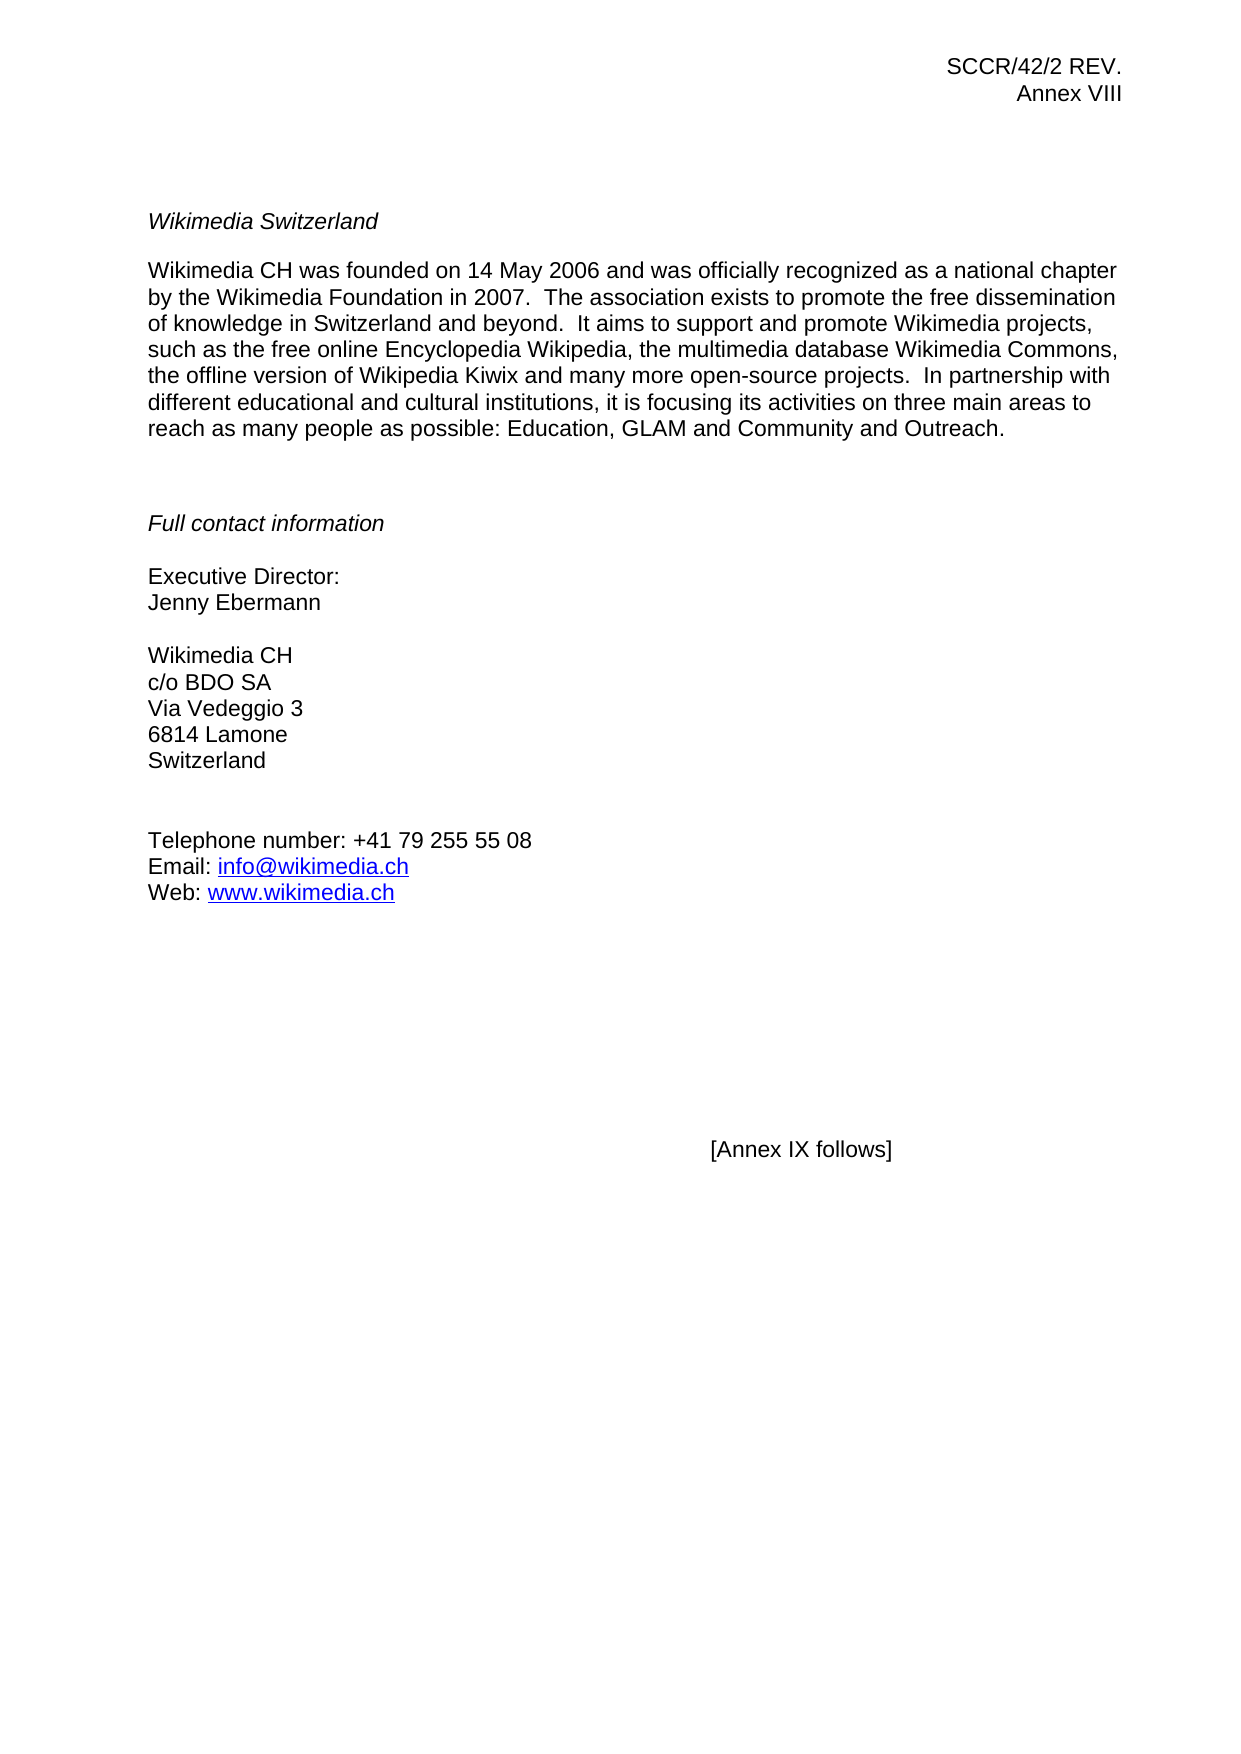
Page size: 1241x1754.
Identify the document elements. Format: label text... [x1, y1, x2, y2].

text [Annex IX follows] [710, 1135, 1122, 1162]
text Executive Director: [148, 563, 1122, 589]
text Web: www.wikimedia.ch [148, 879, 1122, 906]
text Wikimedia CH [148, 642, 1122, 668]
text Wikimedia CH was founded on 14 May 2006 and was officially recognized as a national chapter by the Wikimedia Foundation in 2007. The association exists to promote the free dissemination of knowledge in Switzerland and beyond. It aims to support and promote Wikimedia projects, such as the free online Encyclopedia Wikipedia, the multimedia database Wikimedia Commons, the offline version of Wikipedia Kiwix and many more open-source projects. In partnership with different educational and cultural institutions, it is focusing its activities on three main areas to reach as many people as possible: Education, GLAM and Community and Outreach. [148, 257, 1122, 442]
text Switzerland [148, 747, 1122, 774]
subtitle Wikimedia Switzerland [148, 208, 1122, 234]
text Full contact information [148, 510, 1122, 537]
text Jenny Ebermann [148, 589, 1122, 616]
text Email: info@wikimedia.ch [148, 853, 1122, 879]
text c/o BDO SA [148, 668, 1122, 695]
text Via Vedeggio 3 [148, 695, 1122, 721]
text 6814 Lamone [148, 721, 1122, 747]
text Telephone number: +41 79 255 55 08 [148, 827, 1122, 853]
